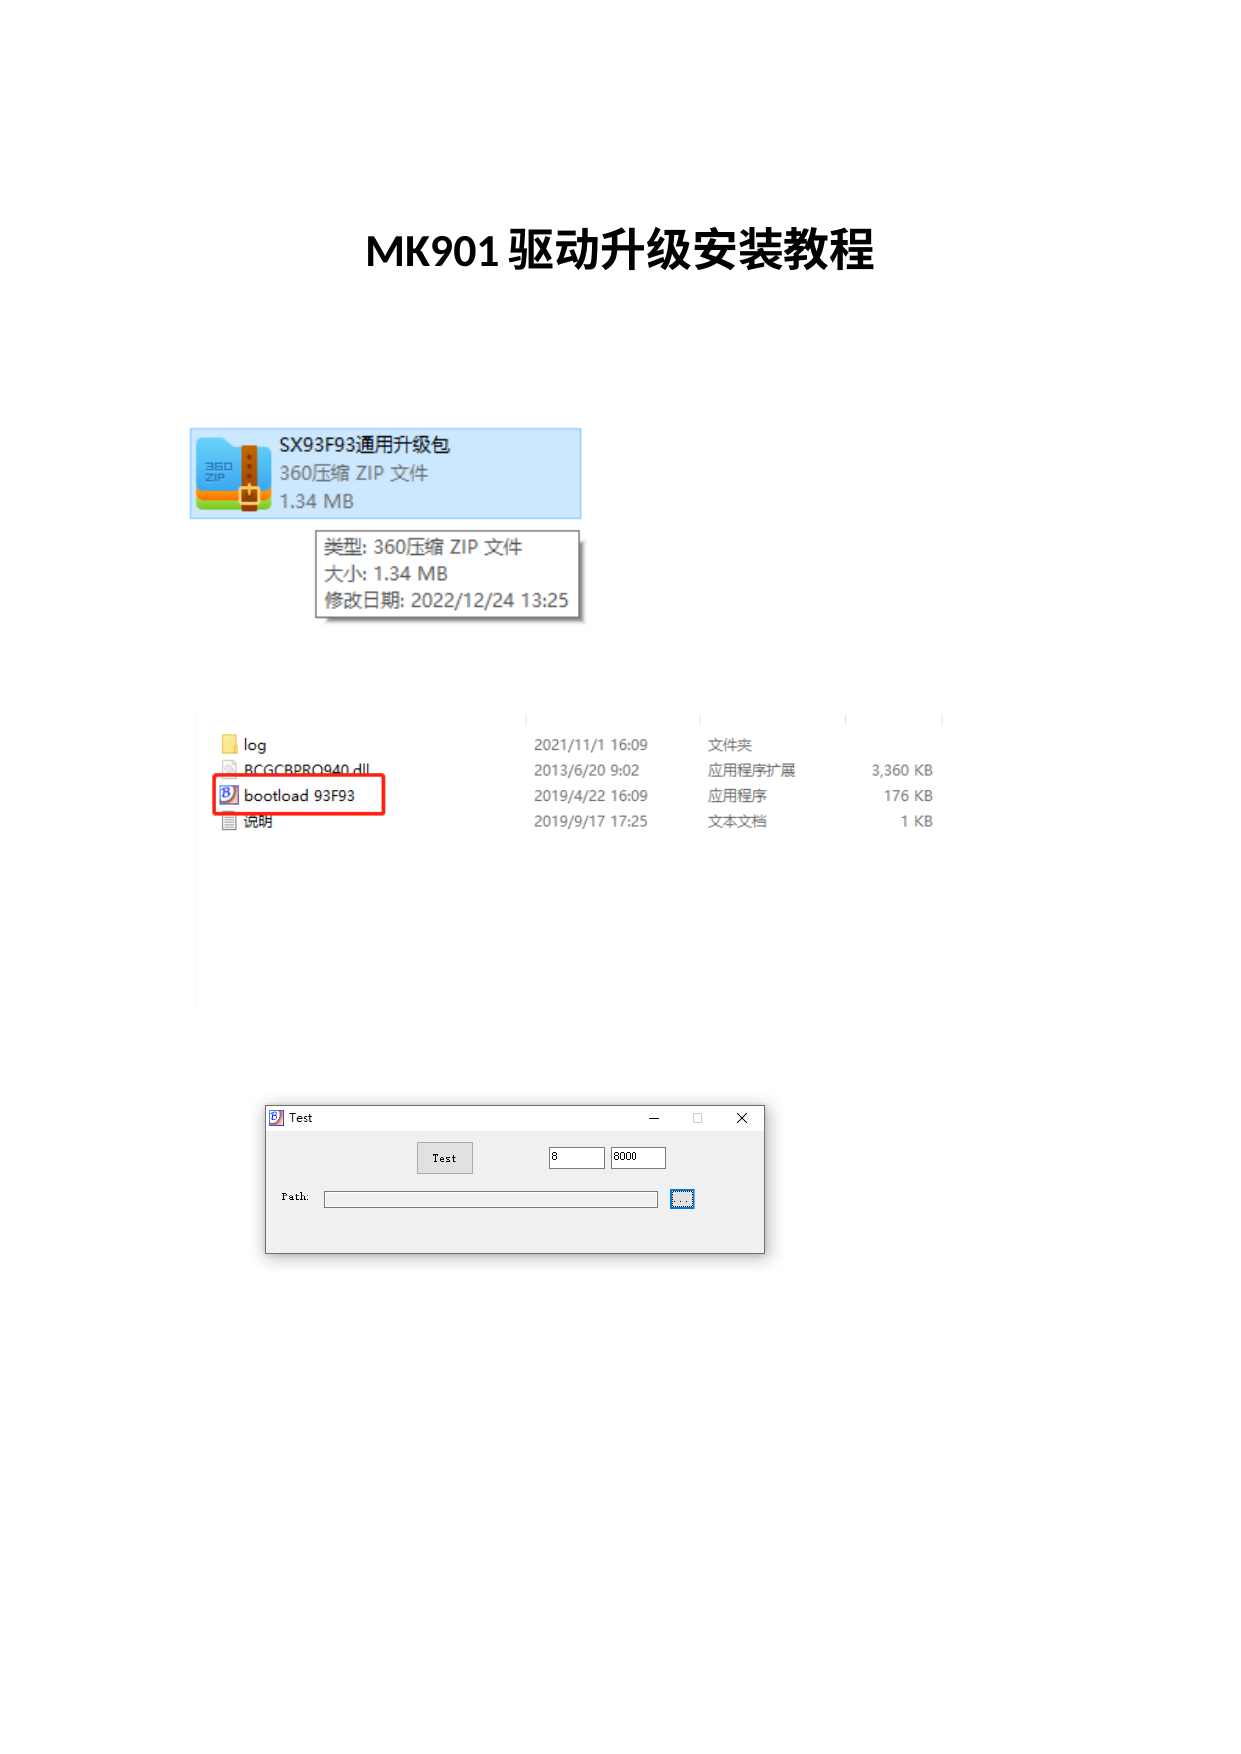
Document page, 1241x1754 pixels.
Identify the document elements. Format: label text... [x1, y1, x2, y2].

subtitle MK901驱动升级安装教程 [187, 197, 1053, 295]
picture [187, 715, 1053, 1011]
picture [187, 422, 707, 697]
picture [187, 1040, 1053, 1414]
